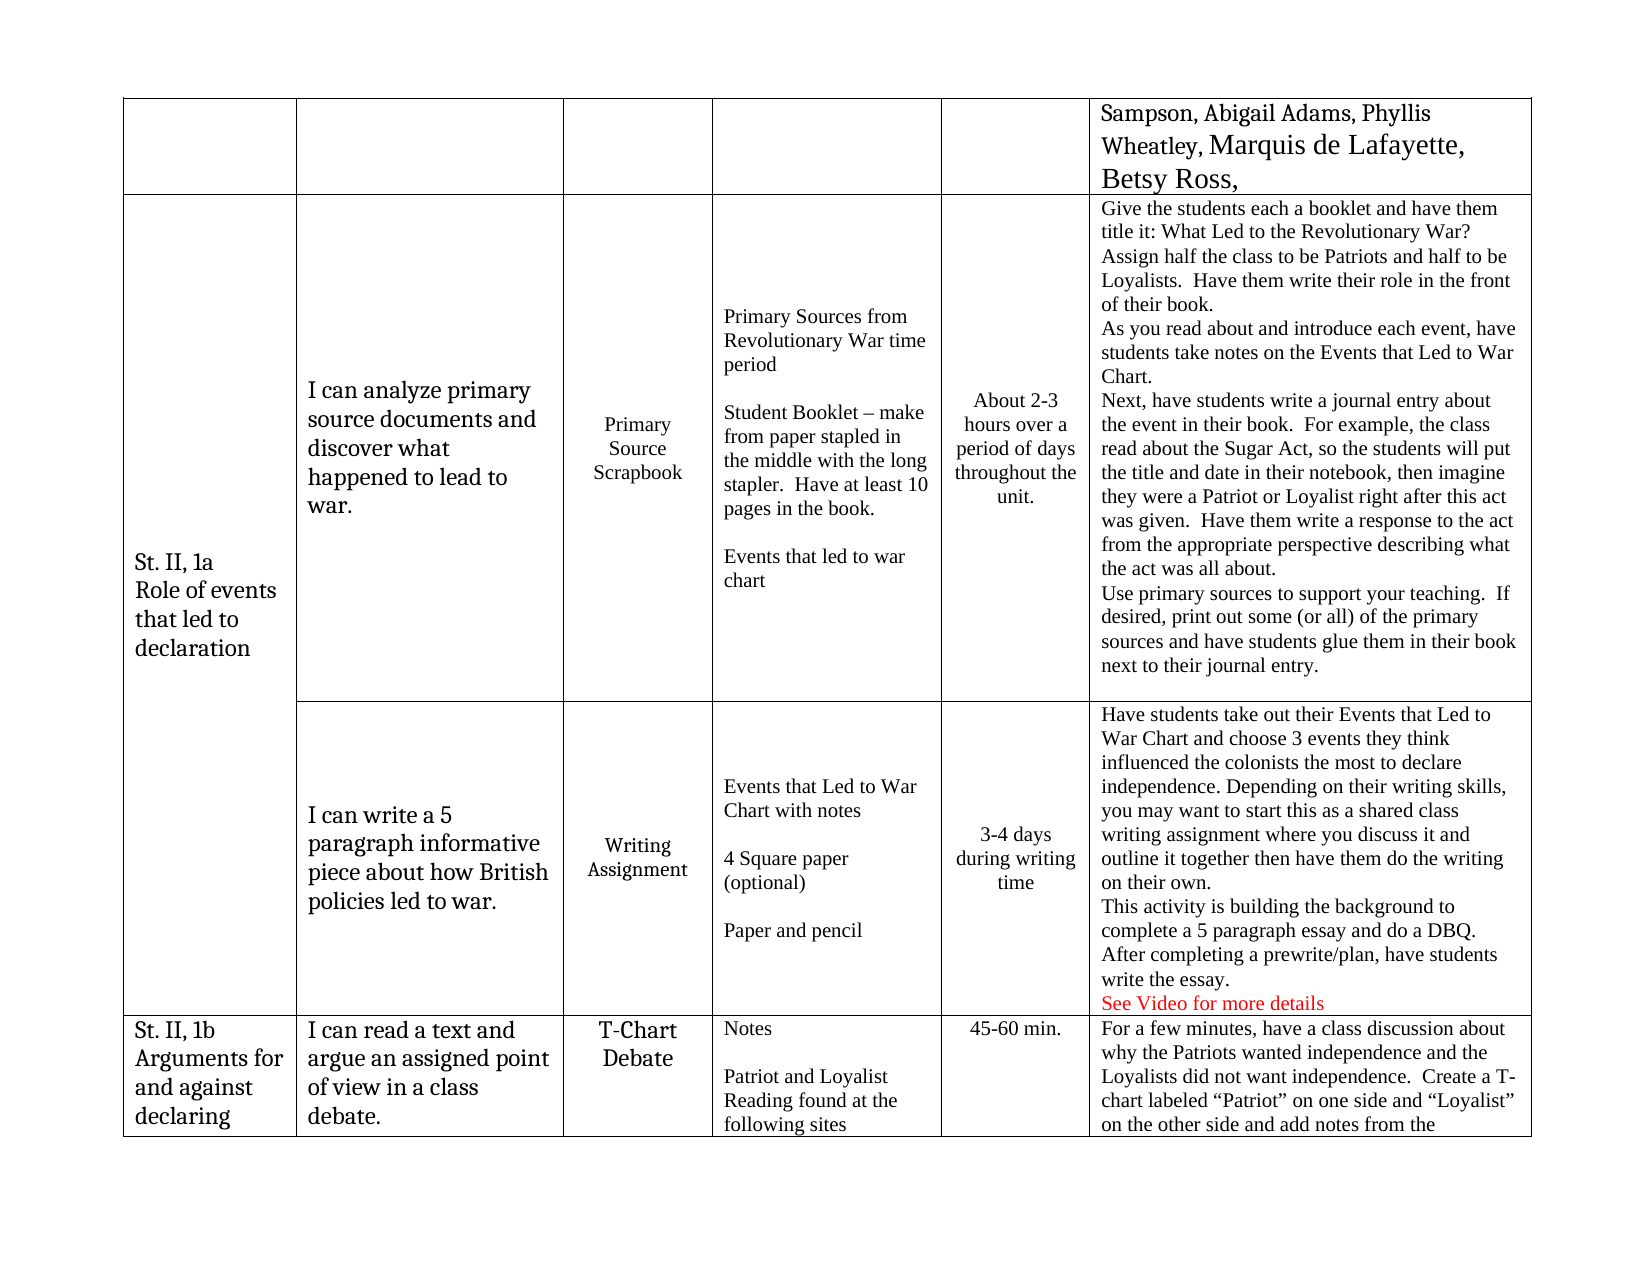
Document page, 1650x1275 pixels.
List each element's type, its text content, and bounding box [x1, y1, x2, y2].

table_cell I can analyze primary source documents and discover what happened to lead to war. [297, 195, 563, 701]
table_cell Primary Sources from Revolutionary War time period Student Booklet – make from paper stapled in the middle with the long stapler. Have at least 10 pages in the book. Events that led to war chart [713, 195, 941, 701]
table_cell Writing Assignment [564, 702, 712, 1014]
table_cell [713, 99, 941, 194]
table_cell Primary Source Scrapbook [564, 195, 712, 701]
table_cell Events that Led to War Chart with notes 4 Square paper (optional) Paper and pencil [713, 702, 941, 1014]
table_cell Have students take out their Events that Led to War Chart and choose 3 events they think influenced the colonists the most to declare independence. Depending on their writing skills, you may want to start this as a shared class writing assignment where you discuss it and outline it together then have them do the writing on their own. This activity is building the background to complete a 5 paragraph essay and do a DBQ. After completing a prewrite/plan, have students write the essay. See Video for more details [1090, 702, 1531, 1014]
table_cell St. II, 1a Role of events that led to declaration [124, 195, 296, 1014]
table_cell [297, 99, 563, 194]
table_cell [564, 99, 712, 194]
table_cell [713, 1016, 941, 1136]
table_cell I can write a 5 paragraph informative piece about how British policies led to war. [297, 702, 563, 1014]
table_cell T-Chart Debate [564, 1016, 712, 1136]
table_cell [1090, 1016, 1531, 1136]
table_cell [297, 1016, 563, 1136]
table_cell 3-4 days during writing time [942, 702, 1089, 1014]
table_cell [124, 1016, 296, 1136]
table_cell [124, 99, 296, 194]
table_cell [1090, 99, 1531, 194]
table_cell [942, 99, 1089, 194]
table_cell 45-60 min. [942, 1016, 1089, 1136]
table_cell About 2-3 hours over a period of days throughout the unit. [942, 195, 1089, 701]
table_cell Give the students each a booklet and have them title it: What Led to the Revolutionary War? Assign half the class to be Patriots and half to be Loyalists. Have them write their role in the front of their book. As you read about and introduce each event, have students take notes on the Events that Led to War Chart. Next, have students write a journal entry about the event in their book. For example, the class read about the Sugar Act, so the students will put the title and date in their notebook, then imagine they were a Patriot or Loyalist right after this act was given. Have them write a response to the act from the appropriate perspective describing what the act was all about. Use primary sources to support your teaching. If desired, print out some (or all) of the primary sources and have students glue them in their book next to their journal entry. [1090, 195, 1531, 701]
